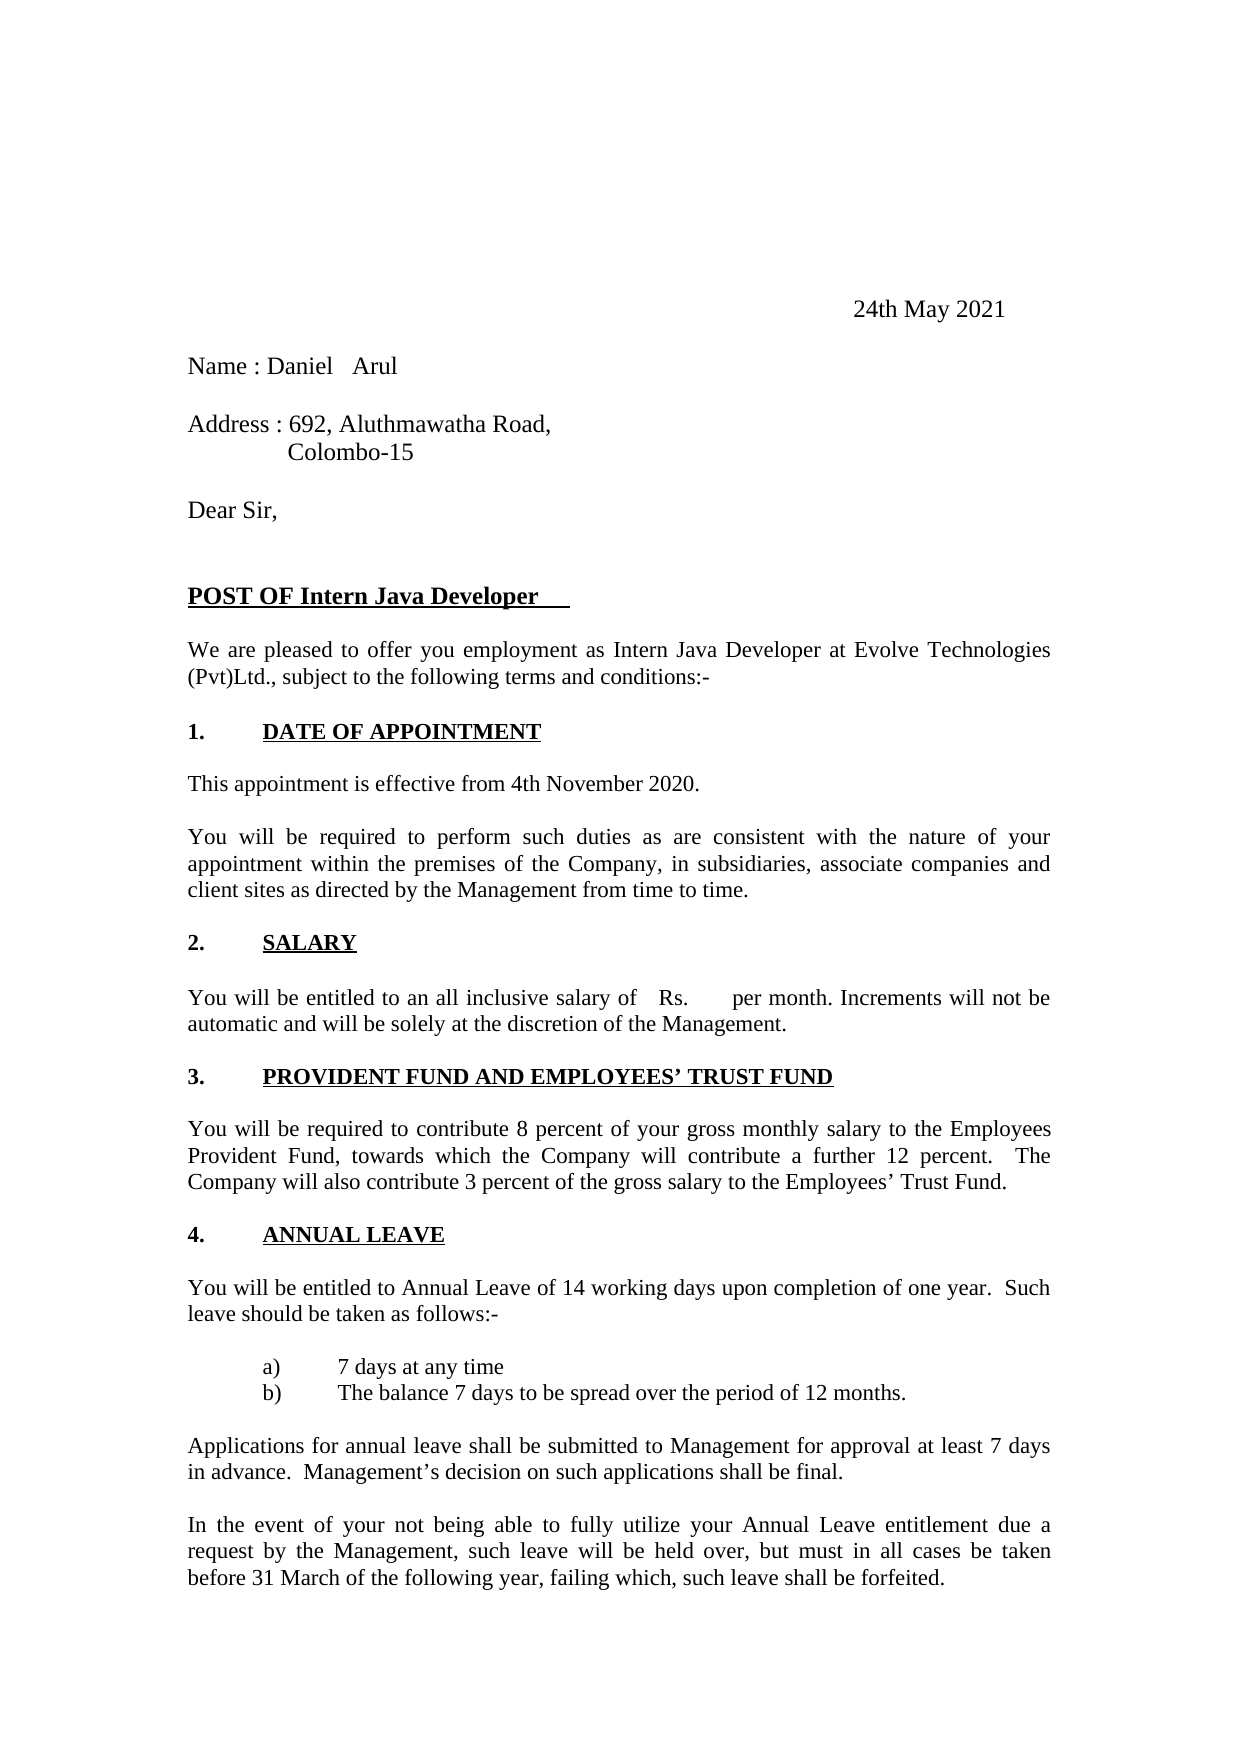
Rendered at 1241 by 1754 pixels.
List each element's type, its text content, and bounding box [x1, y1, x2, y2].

text 4. ANNUAL LEAVE [187, 1221, 1053, 1247]
text Applications for annual leave shall be submitted to Management for approval at least 7 days in advance. Management’s decision on such applications shall be final. [187, 1432, 1053, 1484]
text Dear Sir, [94, 495, 1053, 524]
text This appointment is effective from 4th November 2020. [187, 771, 1053, 797]
text You will be required to perform such duties as are consistent with the nature of your appointment within the premises of the Company, in subsidiaries, associate companies and client sites as directed by the Management from time to time. [187, 823, 1053, 902]
text 24th May 2021 [187, 294, 1053, 322]
text Colombo-15 [187, 437, 1053, 466]
text In the event of your not being able to fully utilize your Annual Leave entitlement due a request by the Management, such leave will be held over, but must in all cases be taken before 31 March of the following year, failing which, such leave shall be forfeited. [187, 1511, 1053, 1590]
text 2. SALARY [187, 929, 1053, 955]
list The balance 7 days to be spread over the period of 12 months. [262, 1379, 1053, 1405]
text You will be entitled to Annual Leave of 14 working days upon completion of one year. Such leave should be taken as follows:- [187, 1274, 1053, 1326]
text 1. DATE OF APPOINTMENT [187, 718, 1053, 744]
text Name : Daniel Arul [187, 351, 1053, 380]
text Address : 692, Aluthmawatha Road, [187, 409, 1053, 437]
text 3. PROVIDENT FUND AND EMPLOYEES’ TRUST FUND [187, 1063, 1053, 1089]
text You will be entitled to an all inclusive salary of Rs. per month. Increments will not be automatic and will be solely at the discretion of the Management. [187, 984, 1053, 1036]
text You will be required to contribute 8 percent of your gross monthly salary to the Employees Provident Fund, towards which the Company will contribute a further 12 percent. The Company will also contribute 3 percent of the gross salary to the Employees’ Trust Fund. [187, 1116, 1053, 1194]
text We are pleased to offer you employment as Intern Java Developer at Evolve Technologies (Pvt)Ltd., subject to the following terms and conditions:- [187, 636, 1053, 689]
list 7 days at any time [262, 1353, 1053, 1379]
text POST OF Intern Java Developer [187, 581, 1053, 610]
